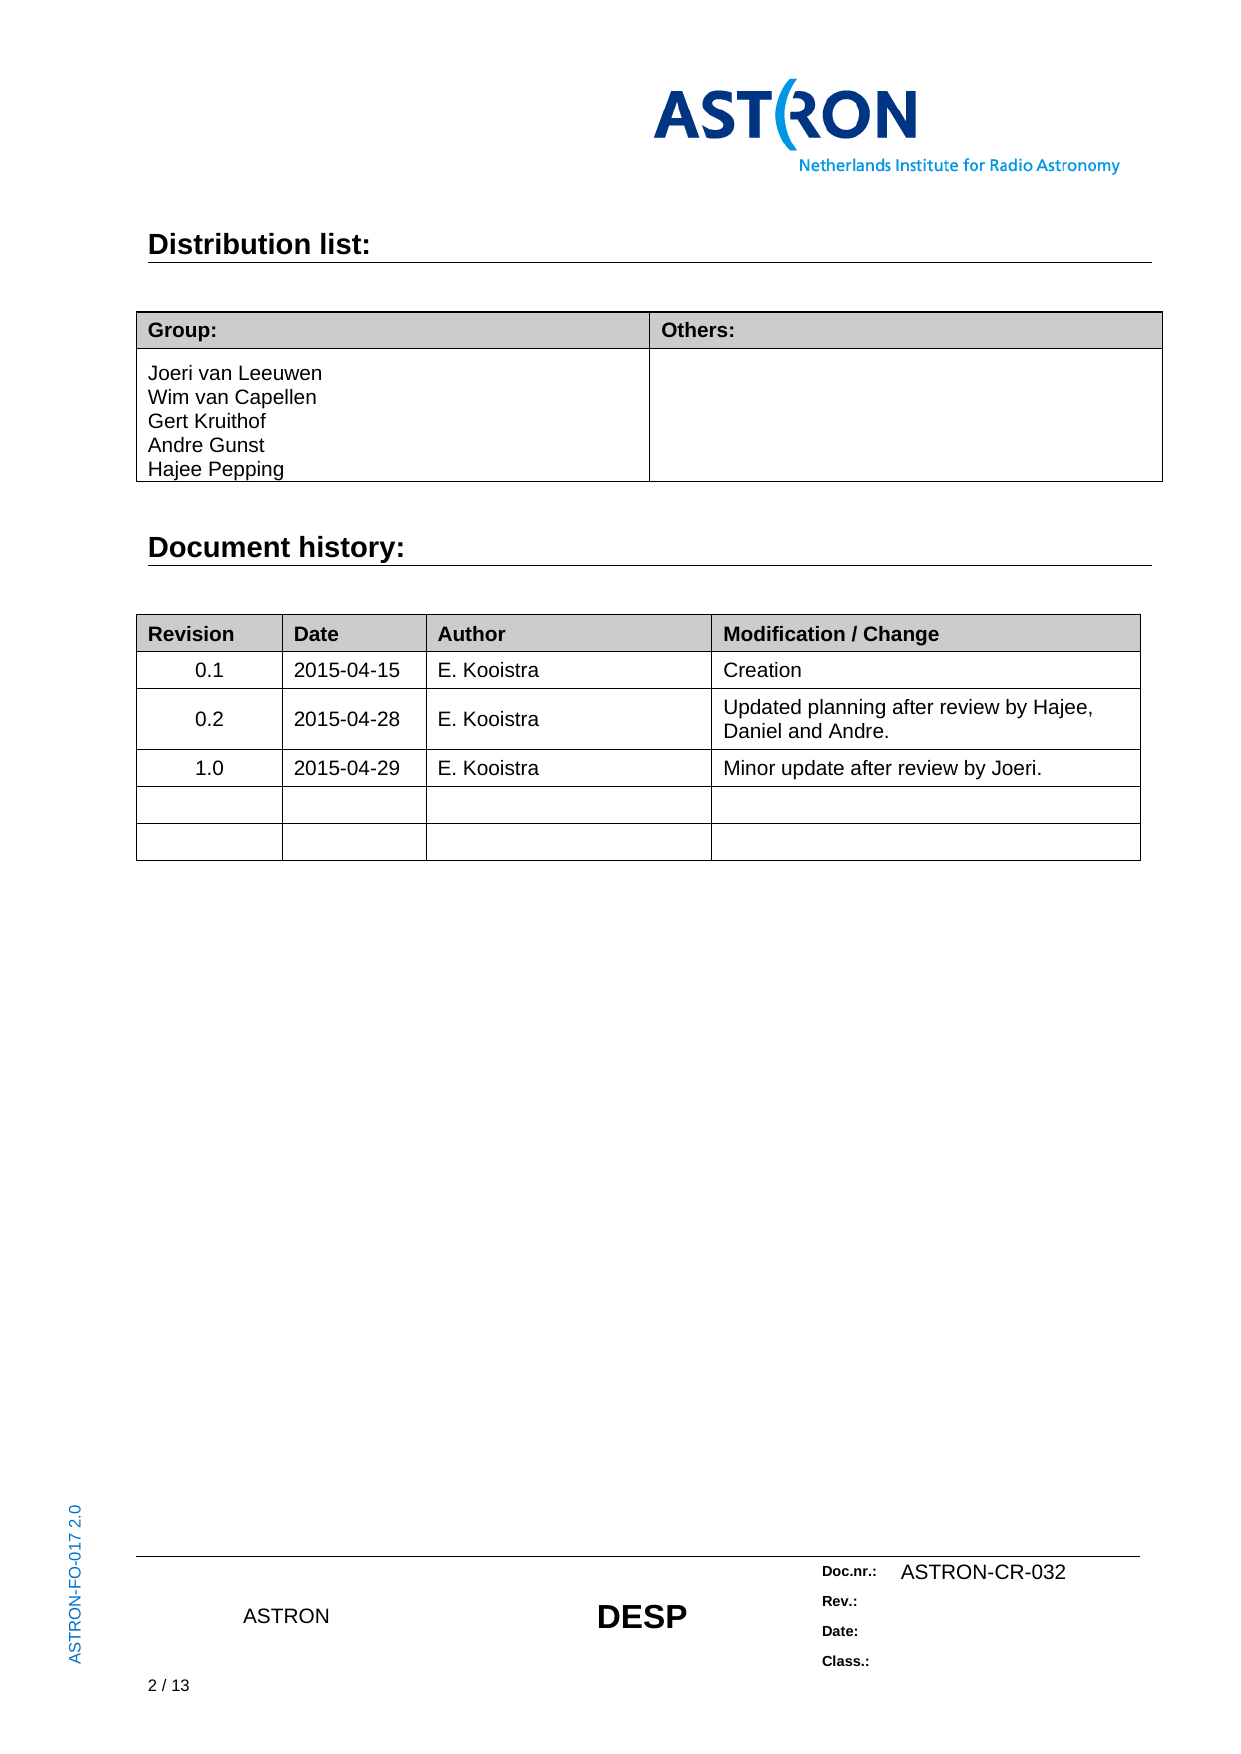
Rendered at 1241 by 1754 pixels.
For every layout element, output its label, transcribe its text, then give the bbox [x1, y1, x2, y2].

table_cell [137, 787, 282, 823]
table_cell [283, 824, 426, 859]
table_header Author [427, 615, 711, 651]
table_cell 2015-04-29 [283, 750, 426, 786]
table_cell [137, 824, 282, 859]
table_cell 2015-04-15 [283, 652, 426, 688]
text Document history: [148, 530, 1152, 565]
table_cell [427, 824, 711, 859]
table_header Date [283, 615, 426, 651]
table_header Modification / Change [712, 615, 1140, 651]
table_cell E. Kooistra [427, 652, 711, 688]
text Distribution list: [148, 227, 1152, 262]
table_header Others: [650, 313, 1162, 348]
picture [649, 76, 1123, 178]
table_cell 0.1 [137, 652, 282, 688]
table_cell [283, 787, 426, 823]
table_cell [650, 349, 1162, 481]
table_cell [712, 824, 1140, 859]
table_cell Joeri van Leeuwen Wim van Capellen Gert Kruithof Andre Gunst Hajee Pepping [137, 349, 649, 481]
table_cell [712, 787, 1140, 823]
table_cell Minor update after review by Joeri. [712, 750, 1140, 786]
table_cell [427, 787, 711, 823]
table_cell E. Kooistra [427, 689, 711, 749]
table_cell 1.0 [137, 750, 282, 786]
table_cell Updated planning after review by Hajee, Daniel and Andre. [712, 689, 1140, 749]
table_cell Creation [712, 652, 1140, 688]
table_cell 0.2 [137, 689, 282, 749]
table_cell E. Kooistra [427, 750, 711, 786]
table_header Group: [137, 313, 649, 348]
table_cell 2015-04-28 [283, 689, 426, 749]
table_header Revision [137, 615, 282, 651]
